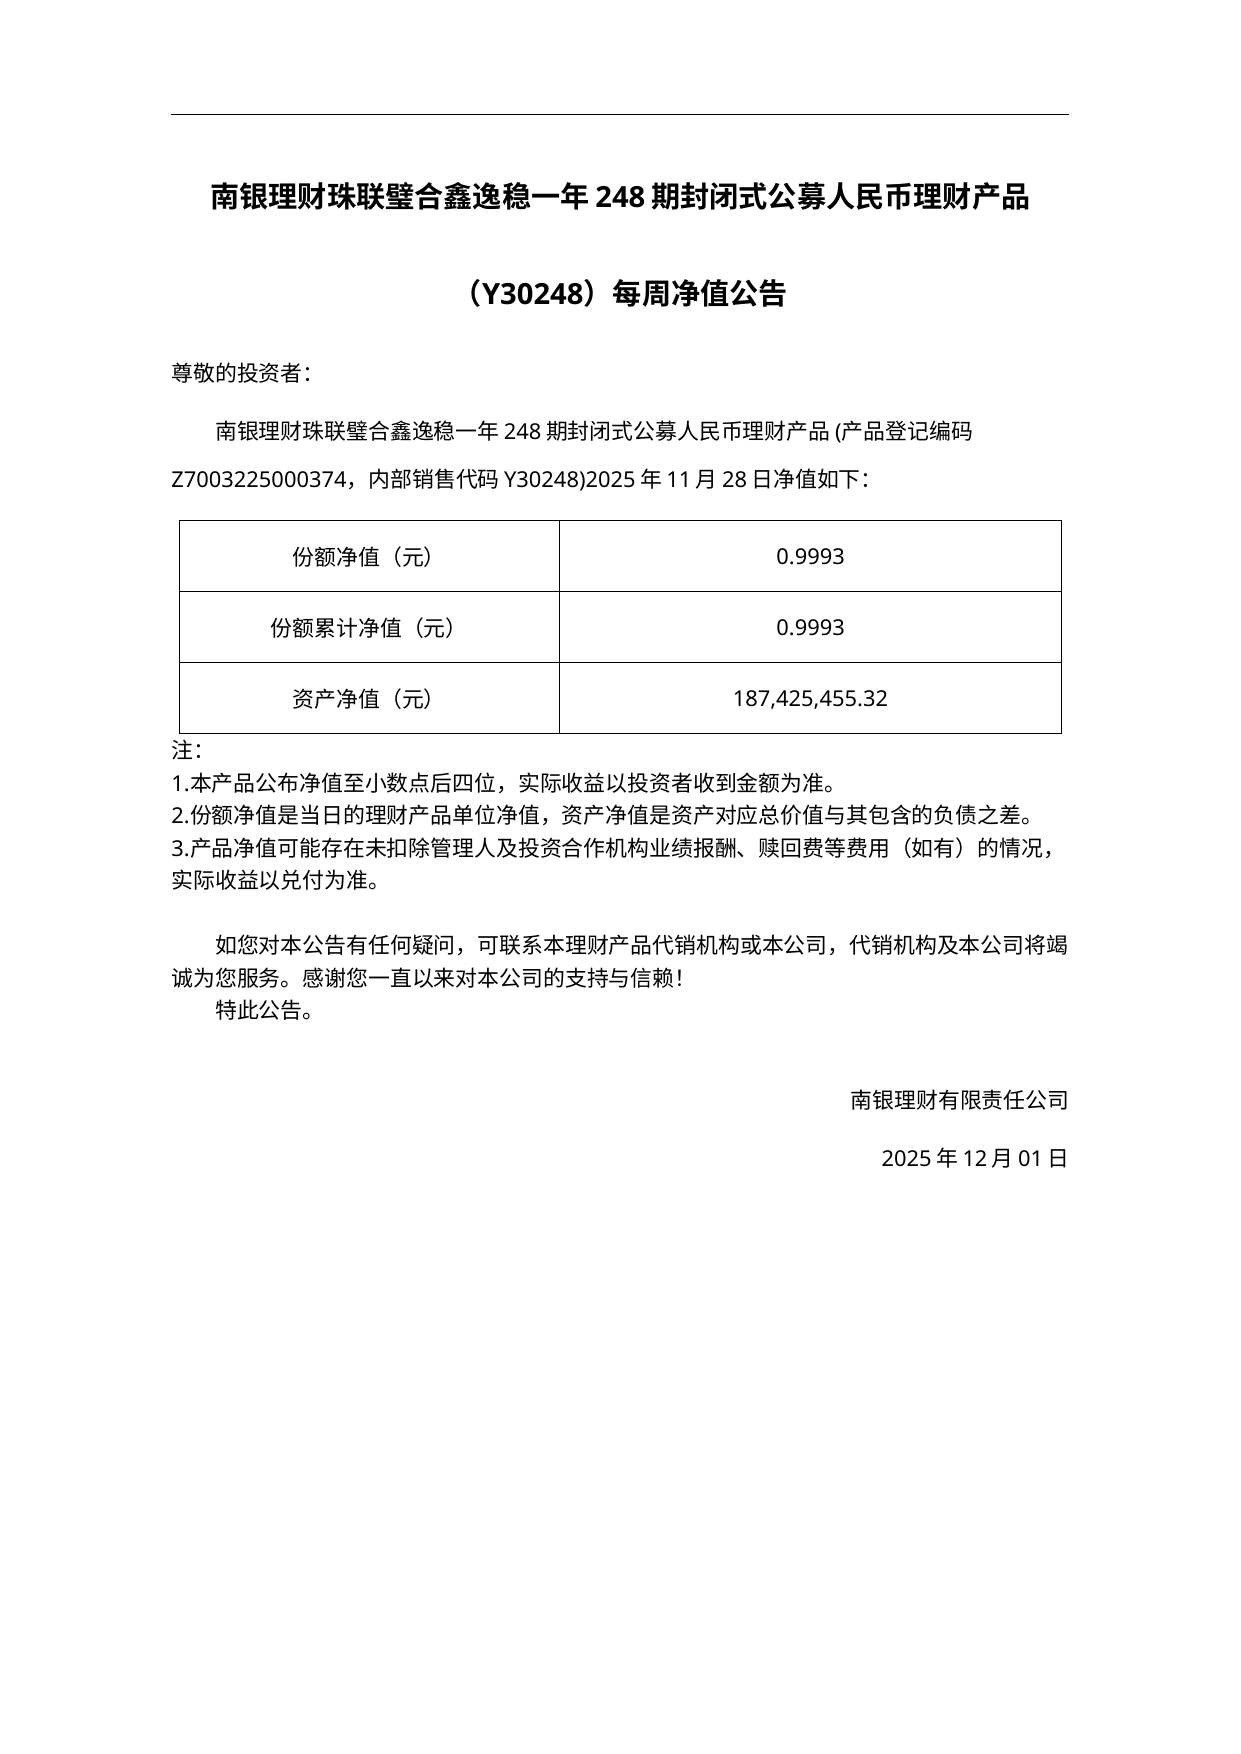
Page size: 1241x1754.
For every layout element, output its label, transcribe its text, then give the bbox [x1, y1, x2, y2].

text 如您对本公告有任何疑问，可联系本理财产品代销机构或本公司，代销机构及本公司将竭诚为您服务。感谢您一直以来对本公司的支持与信赖！ [171, 928, 1069, 993]
text 南银理财珠联璧合鑫逸稳一年248期封闭式公募人民币理财产品（Y30248）每周净值公告 [171, 162, 1069, 324]
text 南银理财珠联璧合鑫逸稳一年248期封闭式公募人民币理财产品 (产品登记编码Z7003225000374，内部销售代码Y30248)2025年11月28日净值如下： [171, 413, 1069, 494]
text 南银理财有限责任公司 [171, 1082, 1069, 1115]
text 2.份额净值是当日的理财产品单位净值，资产净值是资产对应总价值与其包含的负债之差。 [171, 798, 1069, 830]
table_cell 资产净值（元） [180, 663, 559, 733]
table_header 份额净值（元） [180, 521, 559, 591]
text 注： [171, 733, 1069, 765]
table_cell 0.9993 [560, 592, 1061, 662]
table_cell 187,425,455.32 [560, 663, 1061, 733]
text 1.本产品公布净值至小数点后四位，实际收益以投资者收到金额为准。 [171, 765, 1069, 798]
table_header 0.9993 [560, 521, 1061, 591]
text 特此公告。 [171, 993, 1069, 1025]
text 3.产品净值可能存在未扣除管理人及投资合作机构业绩报酬、赎回费等费用（如有）的情况，实际收益以兑付为准。 [171, 830, 1069, 895]
text 2025年12月01日 [171, 1140, 1069, 1173]
table_cell 份额累计净值（元） [180, 592, 559, 662]
text 尊敬的投资者： [171, 355, 1069, 388]
